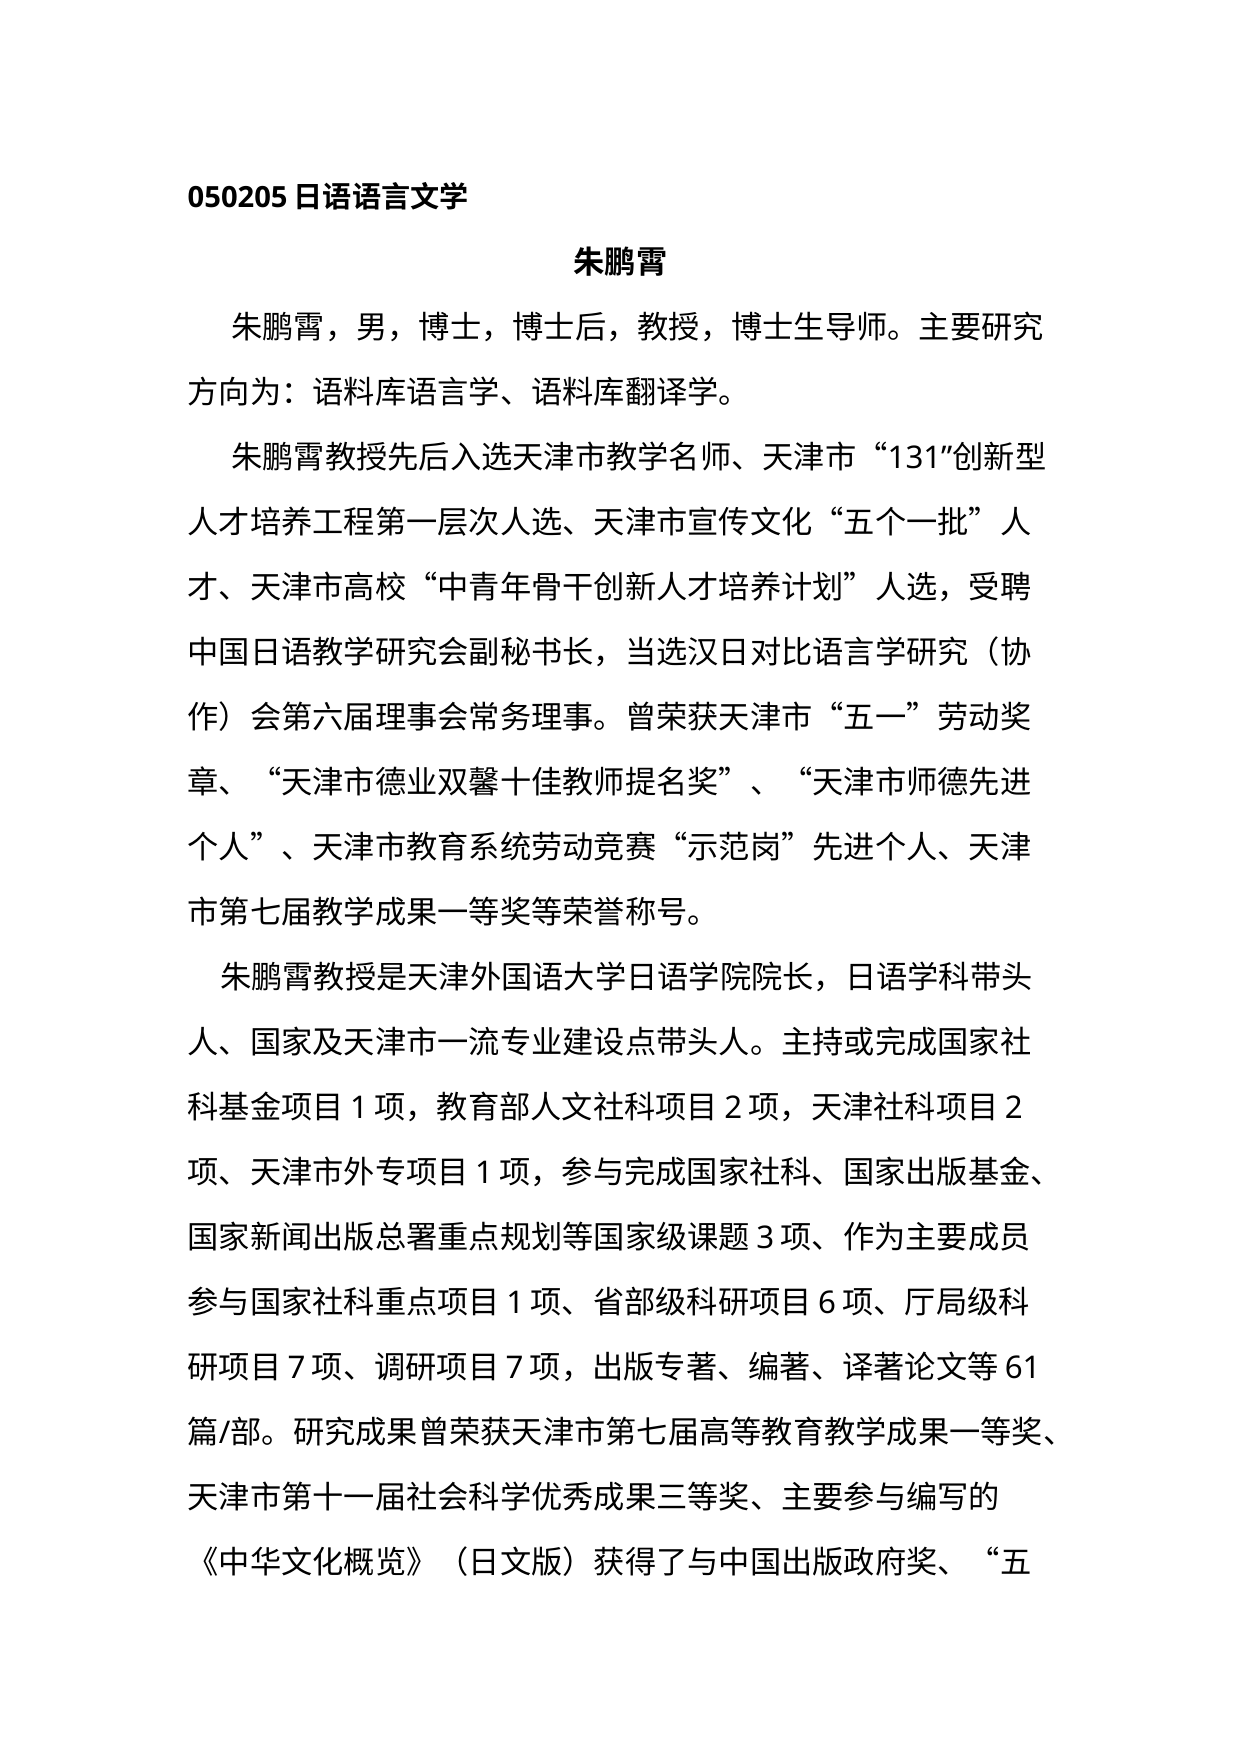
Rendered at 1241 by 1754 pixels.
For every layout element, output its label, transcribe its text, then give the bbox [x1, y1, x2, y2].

text 朱鹏霄，男，博士，博士后，教授，博士生导师。主要研究方向为：语料库语言学、语料库翻译学。 [187, 292, 1053, 422]
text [187, 422, 1053, 1592]
text 050205日语语言文学 [187, 162, 1053, 227]
text 朱鹏霄 [187, 227, 1053, 292]
